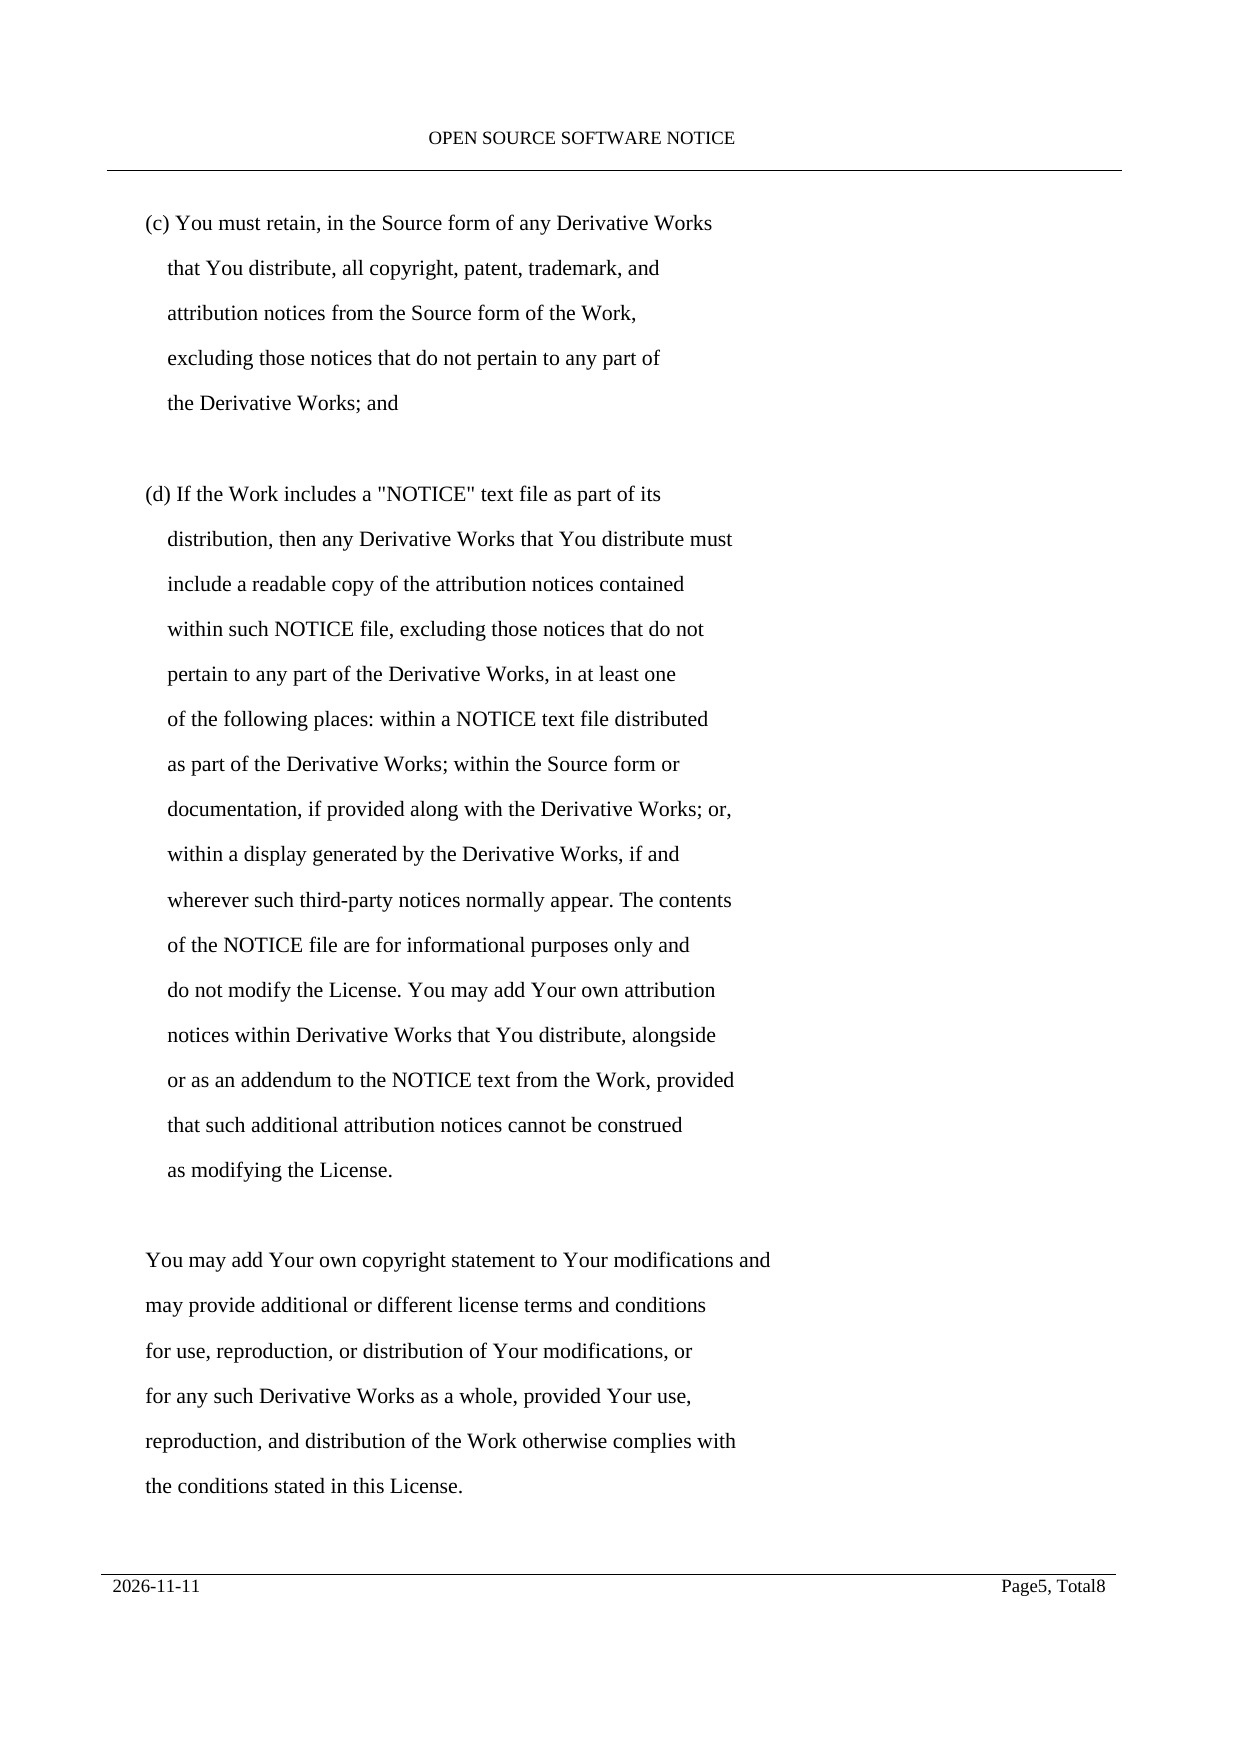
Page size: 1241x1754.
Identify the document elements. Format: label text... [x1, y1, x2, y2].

text distribution, then any Derivative Works that You distribute must [112, 522, 1128, 554]
text the conditions stated in this License. [112, 1469, 1128, 1502]
text (c) You must retain, in the Source form of any Derivative Works [112, 206, 1128, 239]
text excluding those notices that do not pertain to any part of [112, 342, 1128, 374]
text as part of the Derivative Works; within the Source form or [112, 748, 1128, 780]
text within a display generated by the Derivative Works, if and [112, 838, 1128, 870]
text that such additional attribution notices cannot be construed [112, 1108, 1128, 1141]
text attribution notices from the Source form of the Work, [112, 297, 1128, 329]
text notices within Derivative Works that You distribute, alongside [112, 1018, 1128, 1051]
text may provide additional or different license terms and conditions [112, 1289, 1128, 1321]
text the Derivative Works; and [112, 387, 1128, 419]
text of the NOTICE file are for informational purposes only and [112, 928, 1128, 961]
text do not modify the License. You may add Your own attribution [112, 973, 1128, 1006]
text You may add Your own copyright statement to Your modifications and [112, 1244, 1128, 1276]
text for use, reproduction, or distribution of Your modifications, or [112, 1334, 1128, 1366]
text pertain to any part of the Derivative Works, in at least one [112, 657, 1128, 690]
text that You distribute, all copyright, patent, trademark, and [112, 251, 1128, 284]
text within such NOTICE file, excluding those notices that do not [112, 612, 1128, 645]
text as modifying the License. [112, 1153, 1128, 1186]
text wherever such third-party notices normally appear. The contents [112, 883, 1128, 915]
text documentation, if provided along with the Derivative Works; or, [112, 793, 1128, 825]
text reproduction, and distribution of the Work otherwise complies with [112, 1424, 1128, 1457]
text or as an addendum to the NOTICE text from the Work, provided [112, 1063, 1128, 1096]
text for any such Derivative Works as a whole, provided Your use, [112, 1379, 1128, 1412]
text (d) If the Work includes a "NOTICE" text file as part of its [112, 477, 1128, 509]
text of the following places: within a NOTICE text file distributed [112, 702, 1128, 735]
text include a readable copy of the attribution notices contained [112, 567, 1128, 600]
